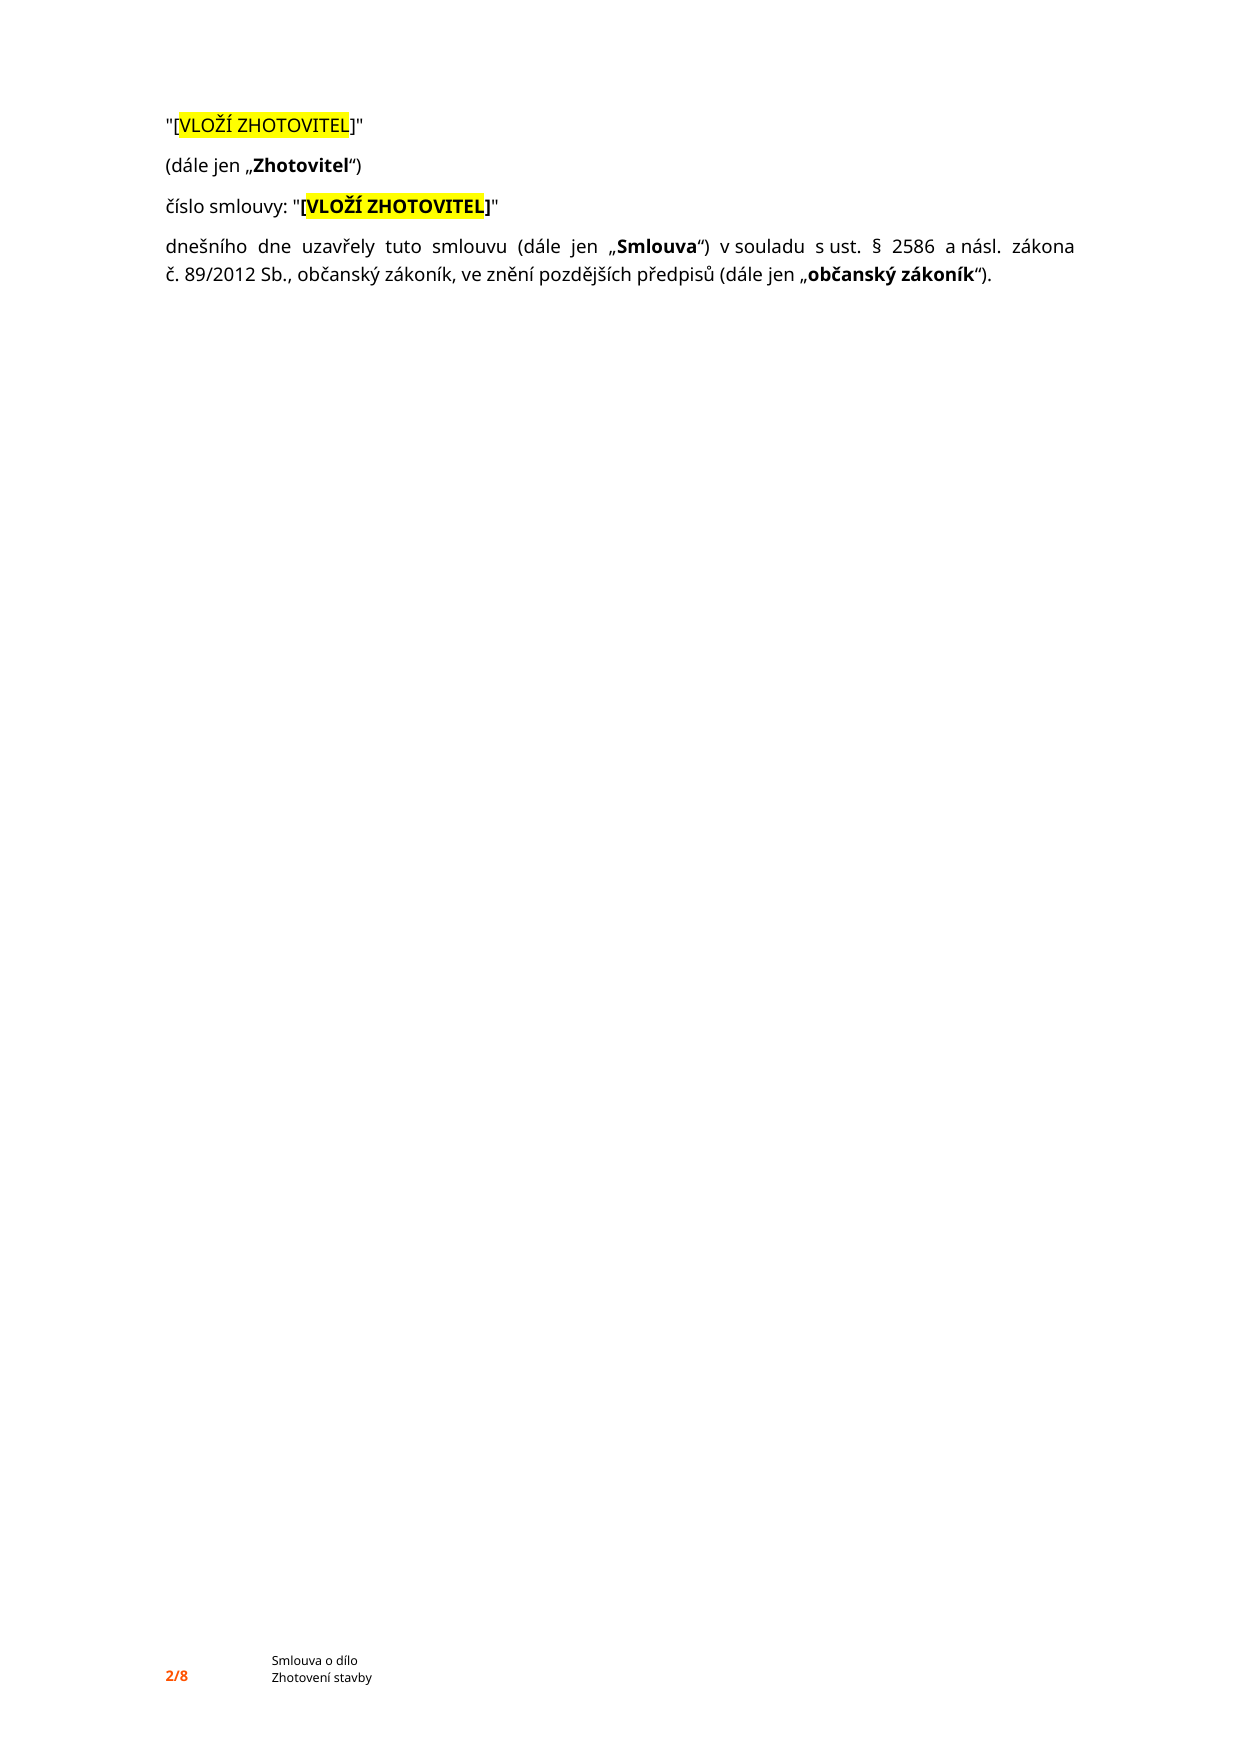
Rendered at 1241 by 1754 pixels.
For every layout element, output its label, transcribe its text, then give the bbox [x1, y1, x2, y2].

text (dále jen „Zhotovitel“) [165, 153, 1075, 178]
text číslo smlouvy: "[VLOŽÍ ZHOTOVITEL]" [484, 193, 1075, 219]
text "[VLOŽÍ ZHOTOVITEL]" [349, 112, 1075, 138]
text dnešního dne uzavřely tuto smlouvu (dále jen „Smlouva“) v souladu s ust. § 2586 a násl. zákona č. 89/2012 Sb., občanský zákoník, ve znění pozdějších předpisů (dále jen „občanský zákoník“). [165, 234, 1075, 287]
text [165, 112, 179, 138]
text číslo smlouvy: "[VLOŽÍ ZHOTOVITEL]" [165, 193, 306, 219]
